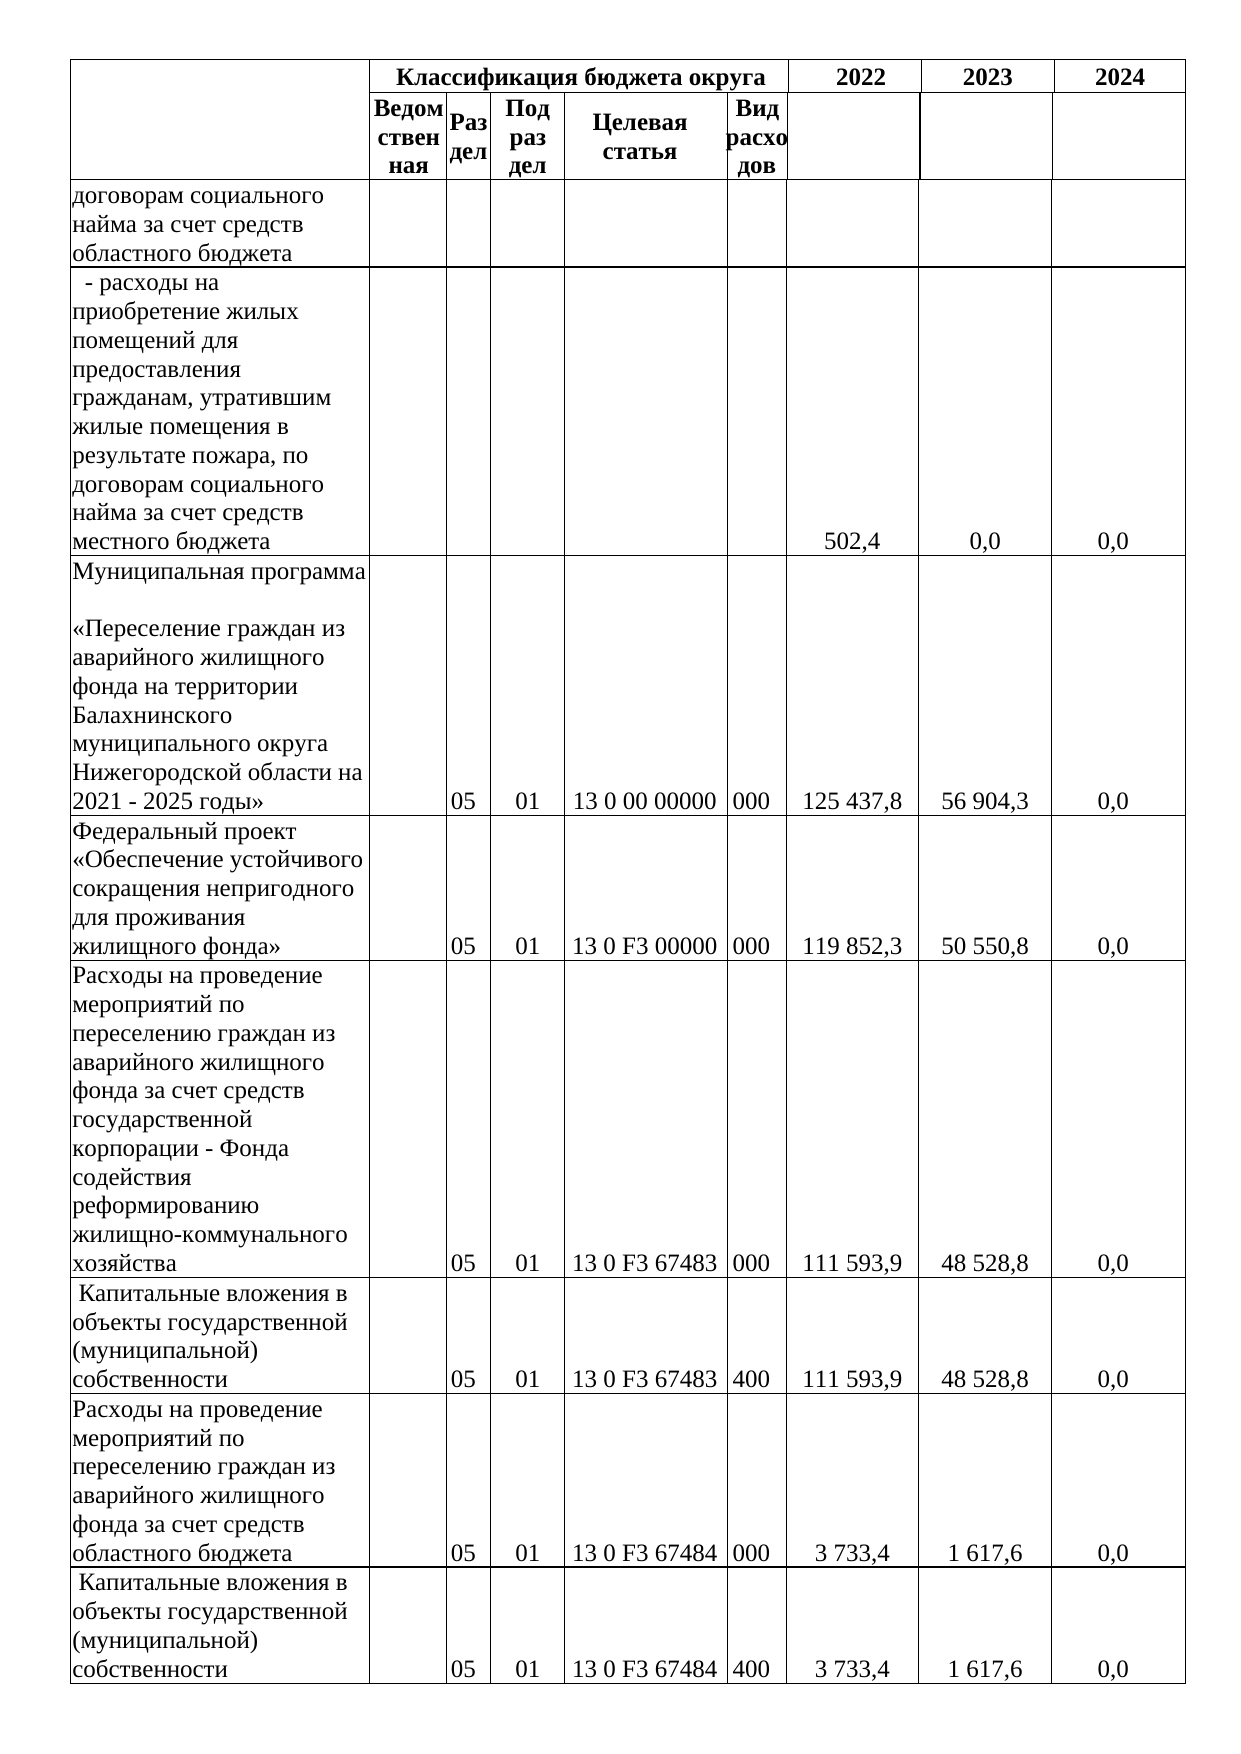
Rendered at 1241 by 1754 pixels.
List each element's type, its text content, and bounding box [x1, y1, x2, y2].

table_cell Вид расхо дов [728, 93, 787, 179]
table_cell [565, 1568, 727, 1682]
table_cell Раз дел [447, 93, 490, 179]
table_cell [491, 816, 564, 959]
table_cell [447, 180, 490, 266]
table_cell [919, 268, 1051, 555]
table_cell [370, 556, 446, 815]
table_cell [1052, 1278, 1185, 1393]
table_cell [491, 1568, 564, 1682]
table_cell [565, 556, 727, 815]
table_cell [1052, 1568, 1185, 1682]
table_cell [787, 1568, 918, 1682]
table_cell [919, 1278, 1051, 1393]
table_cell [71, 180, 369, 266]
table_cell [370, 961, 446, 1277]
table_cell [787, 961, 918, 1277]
table_cell Ведом ствен ная [370, 93, 446, 179]
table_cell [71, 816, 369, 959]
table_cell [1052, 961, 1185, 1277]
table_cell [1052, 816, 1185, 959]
table_header [71, 60, 369, 179]
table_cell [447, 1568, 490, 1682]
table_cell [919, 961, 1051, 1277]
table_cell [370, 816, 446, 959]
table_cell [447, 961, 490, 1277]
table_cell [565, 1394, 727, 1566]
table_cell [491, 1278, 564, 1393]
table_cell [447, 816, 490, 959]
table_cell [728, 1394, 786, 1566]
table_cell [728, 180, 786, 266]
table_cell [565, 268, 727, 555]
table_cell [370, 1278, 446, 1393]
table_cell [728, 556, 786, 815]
table_cell [788, 93, 919, 179]
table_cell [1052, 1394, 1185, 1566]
table_cell Под раз дел [491, 93, 564, 179]
table_cell [1053, 93, 1185, 179]
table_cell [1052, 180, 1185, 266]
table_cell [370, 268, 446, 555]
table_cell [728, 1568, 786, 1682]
table_header 2023 [922, 60, 1054, 92]
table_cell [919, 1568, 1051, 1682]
table_cell [921, 93, 1052, 179]
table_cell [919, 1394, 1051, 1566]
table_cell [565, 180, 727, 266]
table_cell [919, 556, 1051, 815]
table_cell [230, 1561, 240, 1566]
table_header 2024 [1055, 60, 1185, 92]
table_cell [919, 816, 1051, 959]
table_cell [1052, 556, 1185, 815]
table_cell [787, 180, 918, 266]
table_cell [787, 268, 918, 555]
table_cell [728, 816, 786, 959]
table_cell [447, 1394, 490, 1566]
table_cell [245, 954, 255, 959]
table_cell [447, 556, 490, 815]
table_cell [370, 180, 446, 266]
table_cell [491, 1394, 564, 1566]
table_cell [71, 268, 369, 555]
table_header Классификация бюджета округа [370, 60, 788, 92]
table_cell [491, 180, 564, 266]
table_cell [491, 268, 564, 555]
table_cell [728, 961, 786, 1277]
table_cell Целевая статья [565, 93, 727, 179]
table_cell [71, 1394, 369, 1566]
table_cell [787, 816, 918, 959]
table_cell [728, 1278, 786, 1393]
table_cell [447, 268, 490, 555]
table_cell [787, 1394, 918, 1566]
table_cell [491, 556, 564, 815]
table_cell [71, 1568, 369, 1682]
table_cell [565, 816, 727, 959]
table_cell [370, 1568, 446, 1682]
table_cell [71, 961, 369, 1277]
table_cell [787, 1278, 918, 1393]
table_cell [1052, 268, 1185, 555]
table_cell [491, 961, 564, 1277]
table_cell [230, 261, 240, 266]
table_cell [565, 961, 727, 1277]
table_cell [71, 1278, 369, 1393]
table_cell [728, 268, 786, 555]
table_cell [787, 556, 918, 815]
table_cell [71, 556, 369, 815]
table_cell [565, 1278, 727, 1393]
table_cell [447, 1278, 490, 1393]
table_header 2022 [789, 60, 921, 92]
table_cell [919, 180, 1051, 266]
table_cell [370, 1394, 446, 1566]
